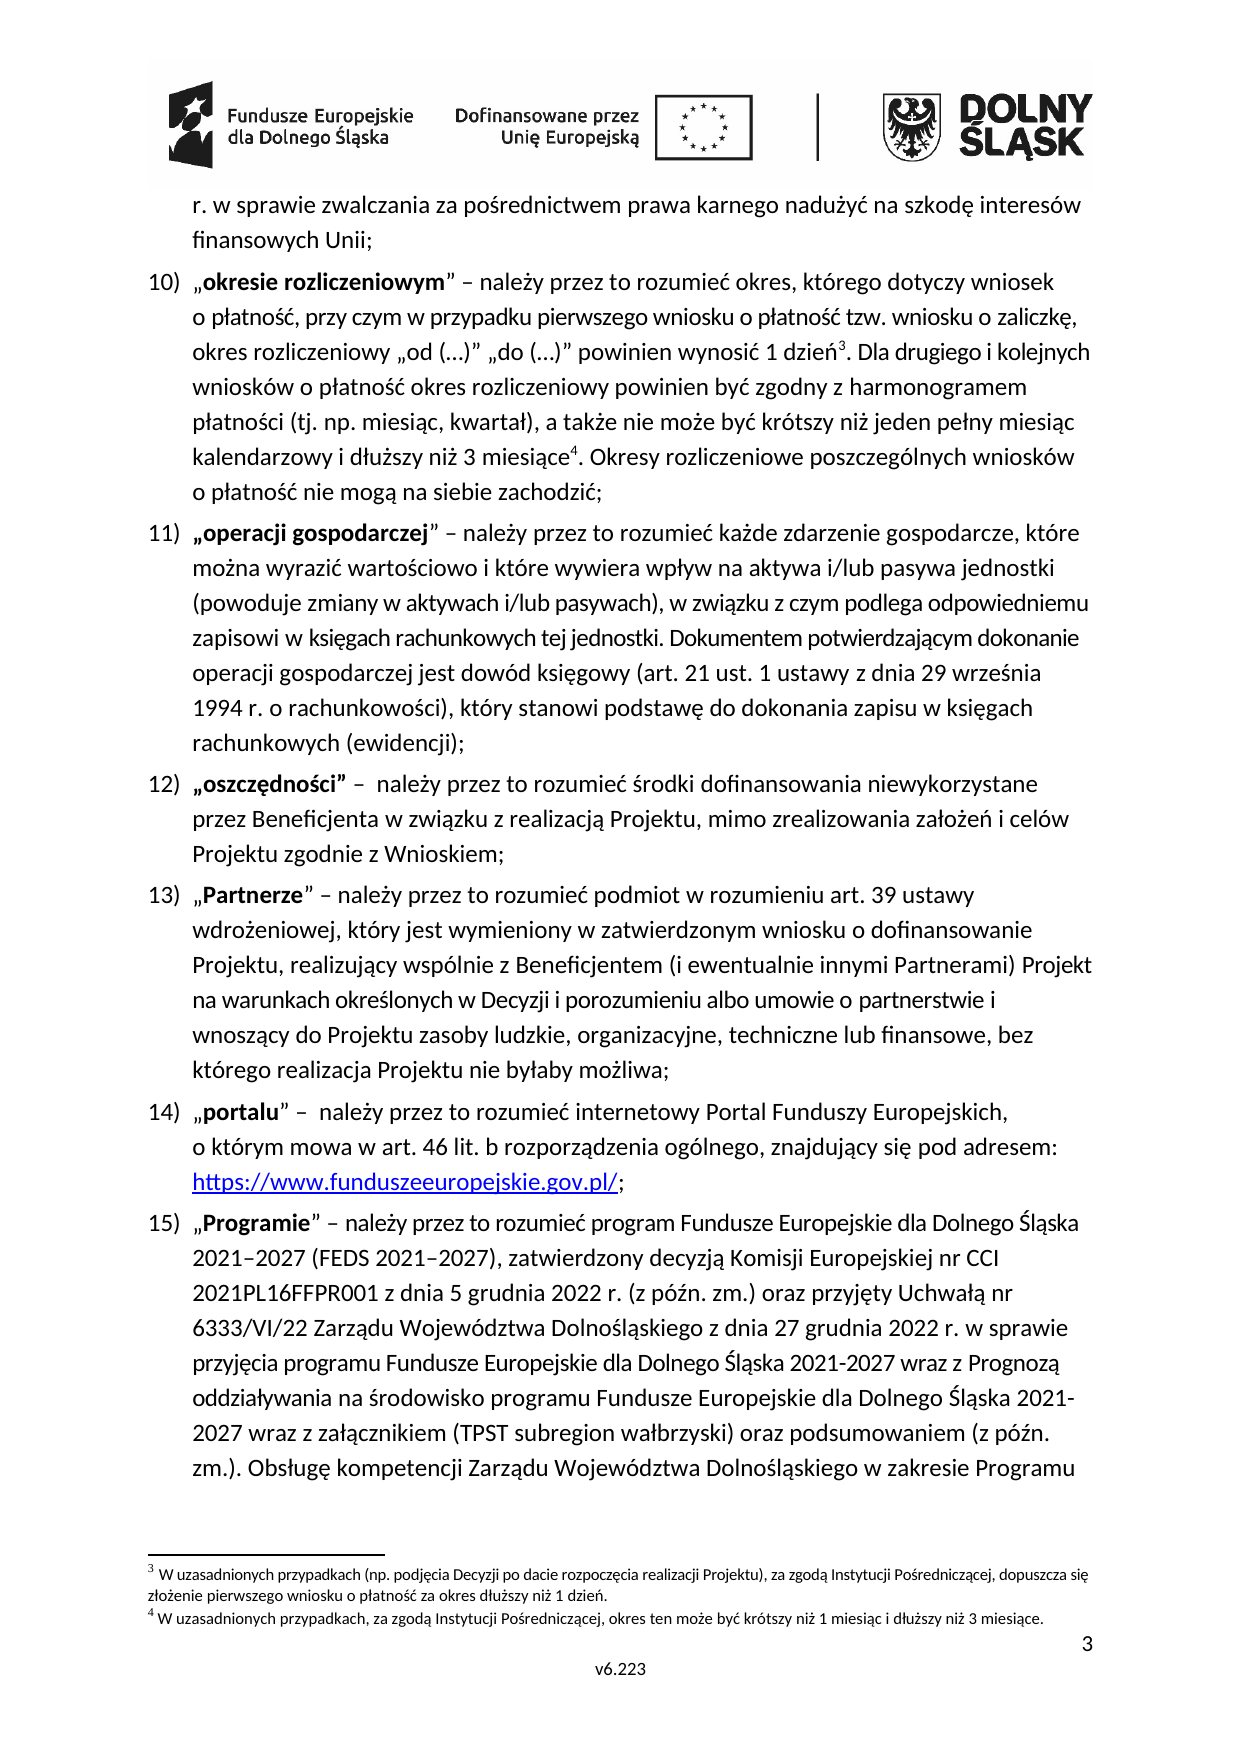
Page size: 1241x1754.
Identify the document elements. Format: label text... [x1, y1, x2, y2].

list „operacji gospodarczej” – należy przez to rozumieć każde zdarzenie gospodarcze, które można wyrazić wartościowo i które wywiera wpływ na aktywa i/lub pasywa jednostki (powoduje zmiany w aktywach i/lub pasywach), w związku z czym podlega odpowiedniemu zapisowi w księgach rachunkowych tej jednostki. Dokumentem potwierdzającym dokonanie operacji gospodarczej jest dowód księgowy (art. 21 ust. 1 ustawy z dnia 29 września 1994 r. o rachunkowości), który stanowi podstawę do dokonania zapisu w księgach rachunkowych (ewidencji); [148, 517, 1093, 758]
list „portalu” – należy przez to rozumieć internetowy Portal Funduszy Europejskich, o którym mowa w art. 46 lit. b rozporządzenia ogólnego, znajdujący się pod adresem: https://www.funduszeeuropejskie.gov.pl/; [148, 1096, 1093, 1196]
list „okresie rozliczeniowym” – należy przez to rozumieć okres, którego dotyczy wniosek o płatność, przy czym w przypadku pierwszego wniosku o płatność tzw. wniosku o zaliczkę, okres rozliczeniowy „od (…)” „do (…)” powinien wynosić 1 dzień. Dla drugiego i kolejnych wniosków o płatność okres rozliczeniowy powinien być zgodny z harmonogramem płatności (tj. np. miesiąc, kwartał), a także nie może być krótszy niż jeden pełny miesiąc kalendarzowy i dłuższy niż 3 miesiące. Okresy rozliczeniowe poszczególnych wniosków o płatność nie mogą na siebie zachodzić; [148, 266, 1093, 506]
picture [147, 59, 1093, 190]
list „Partnerze” – należy przez to rozumieć podmiot w rozumieniu art. 39 ustawy wdrożeniowej, który jest wymieniony w zatwierdzonym wniosku o dofinansowanie Projektu, realizujący wspólnie z Beneficjentem (i ewentualnie innymi Partnerami) Projekt na warunkach określonych w Decyzji i porozumieniu albo umowie o partnerstwie i wnoszący do Projektu zasoby ludzkie, organizacyjne, techniczne lub finansowe, bez którego realizacja Projektu nie byłaby możliwa; [148, 880, 1093, 1085]
list „oszczędności” – należy przez to rozumieć środki dofinansowania niewykorzystane przez Beneficjenta w związku z realizacją Projektu, mimo zrealizowania założeń i celów Projektu zgodnie z Wnioskiem; [148, 768, 1093, 869]
